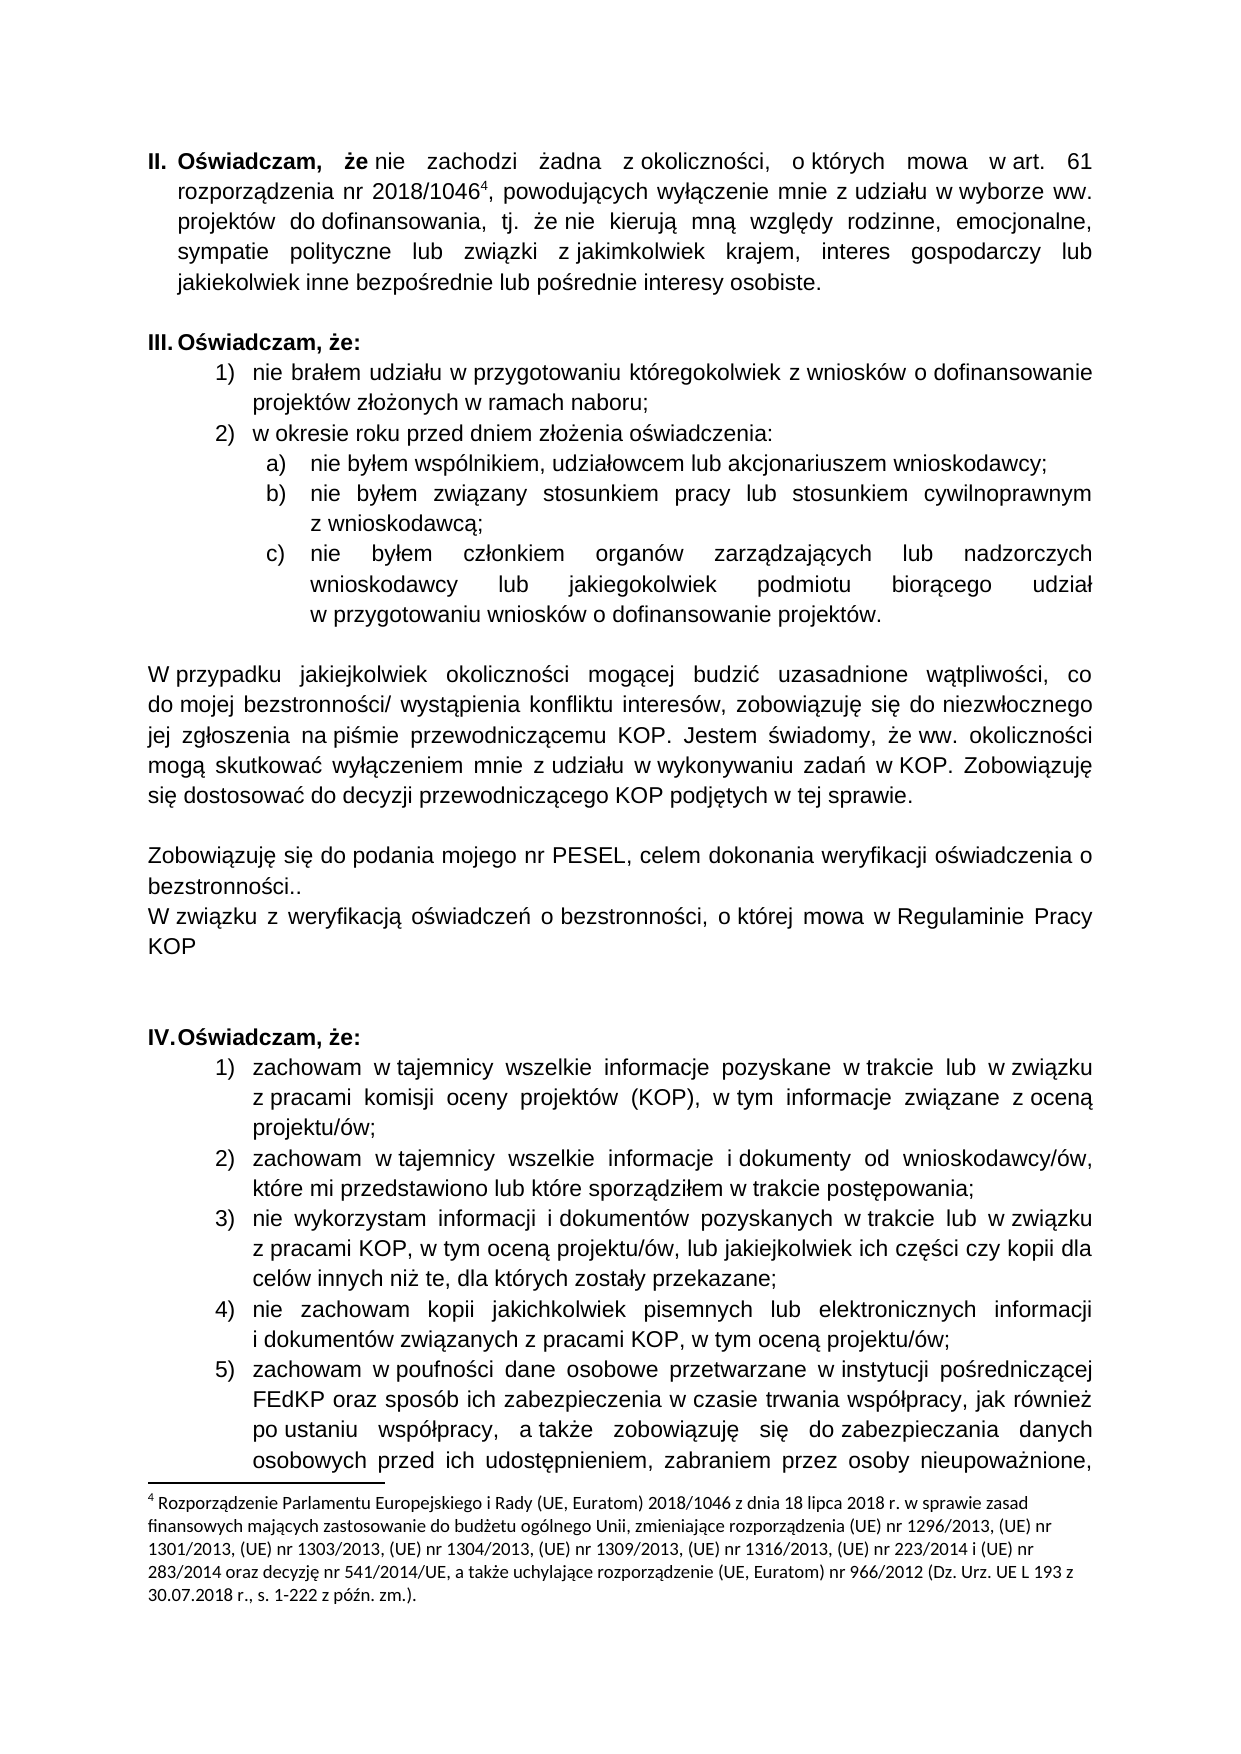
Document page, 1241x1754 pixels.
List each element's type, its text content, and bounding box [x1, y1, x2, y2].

text W związku z weryfikacją oświadczeń o bezstronności, o której mowa w Regulaminie Pracy KOP [148, 903, 1093, 959]
list Oświadczam, że: [148, 329, 1093, 355]
text W przypadku jakiejkolwiek okoliczności mogącej budzić uzasadnione wątpliwości, co do mojej bezstronności/ wystąpienia konfliktu interesów, zobowiązuję się do niezwłocznego jej zgłoszenia na piśmie przewodniczącemu KOP. Jestem świadomy, że ww. okoliczności mogą skutkować wyłączeniem mnie z udziału w wykonywaniu zadań w KOP. Zobowiązuję się dostosować do decyzji przewodniczącego KOP podjętych w tej sprawie. [148, 661, 1093, 808]
list zachowam w tajemnicy wszelkie informacje pozyskane w trakcie lub w związku z pracami komisji oceny projektów (KOP), w tym informacje związane z oceną projektu/ów; [215, 1054, 1093, 1141]
list w okresie roku przed dniem złożenia oświadczenia: [215, 419, 1093, 446]
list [215, 1356, 1093, 1473]
list nie byłem związany stosunkiem pracy lub stosunkiem cywilnoprawnym z wnioskodawcą; [266, 480, 1093, 536]
list zachowam w tajemnicy wszelkie informacje i dokumenty od wnioskodawcy/ów, które mi przedstawiono lub które sporządziłem w trakcie postępowania; [215, 1144, 1093, 1201]
list nie byłem członkiem organów zarządzających lub nadzorczych wnioskodawcy lub jakiegokolwiek podmiotu biorącego udział w przygotowaniu wniosków o dofinansowanie projektów. [266, 540, 1093, 627]
list Oświadczam, że nie zachodzi żadna z okoliczności, o których mowa w art. 61 rozporządzenia nr 2018/1046, powodujących wyłączenie mnie z udziału w wyborze ww. projektów do dofinansowania, tj. że nie kierują mną względy rodzinne, emocjonalne, sympatie polityczne lub związki z jakimkolwiek krajem, interes gospodarczy lub jakiekolwiek inne bezpośrednie lub pośrednie interesy osobiste. [148, 148, 1093, 295]
list nie wykorzystam informacji i dokumentów pozyskanych w trakcie lub w związku z pracami KOP, w tym oceną projektu/ów, lub jakiejkolwiek ich części czy kopii dla celów innych niż te, dla których zostały przekazane; [215, 1205, 1093, 1292]
text Zobowiązuję się do podania mojego nr PESEL, celem dokonania weryfikacji oświadczenia o bezstronności.. [148, 842, 1093, 899]
list nie brałem udziału w przygotowaniu któregokolwiek z wniosków o dofinansowanie projektów złożonych w ramach naboru; [215, 359, 1093, 416]
list nie zachowam kopii jakichkolwiek pisemnych lub elektronicznych informacji i dokumentów związanych z pracami KOP, w tym oceną projektu/ów; [215, 1296, 1093, 1352]
list Oświadczam, że: [148, 1024, 1093, 1050]
list nie byłem wspólnikiem, udziałowcem lub akcjonariuszem wnioskodawcy; [266, 450, 1093, 476]
